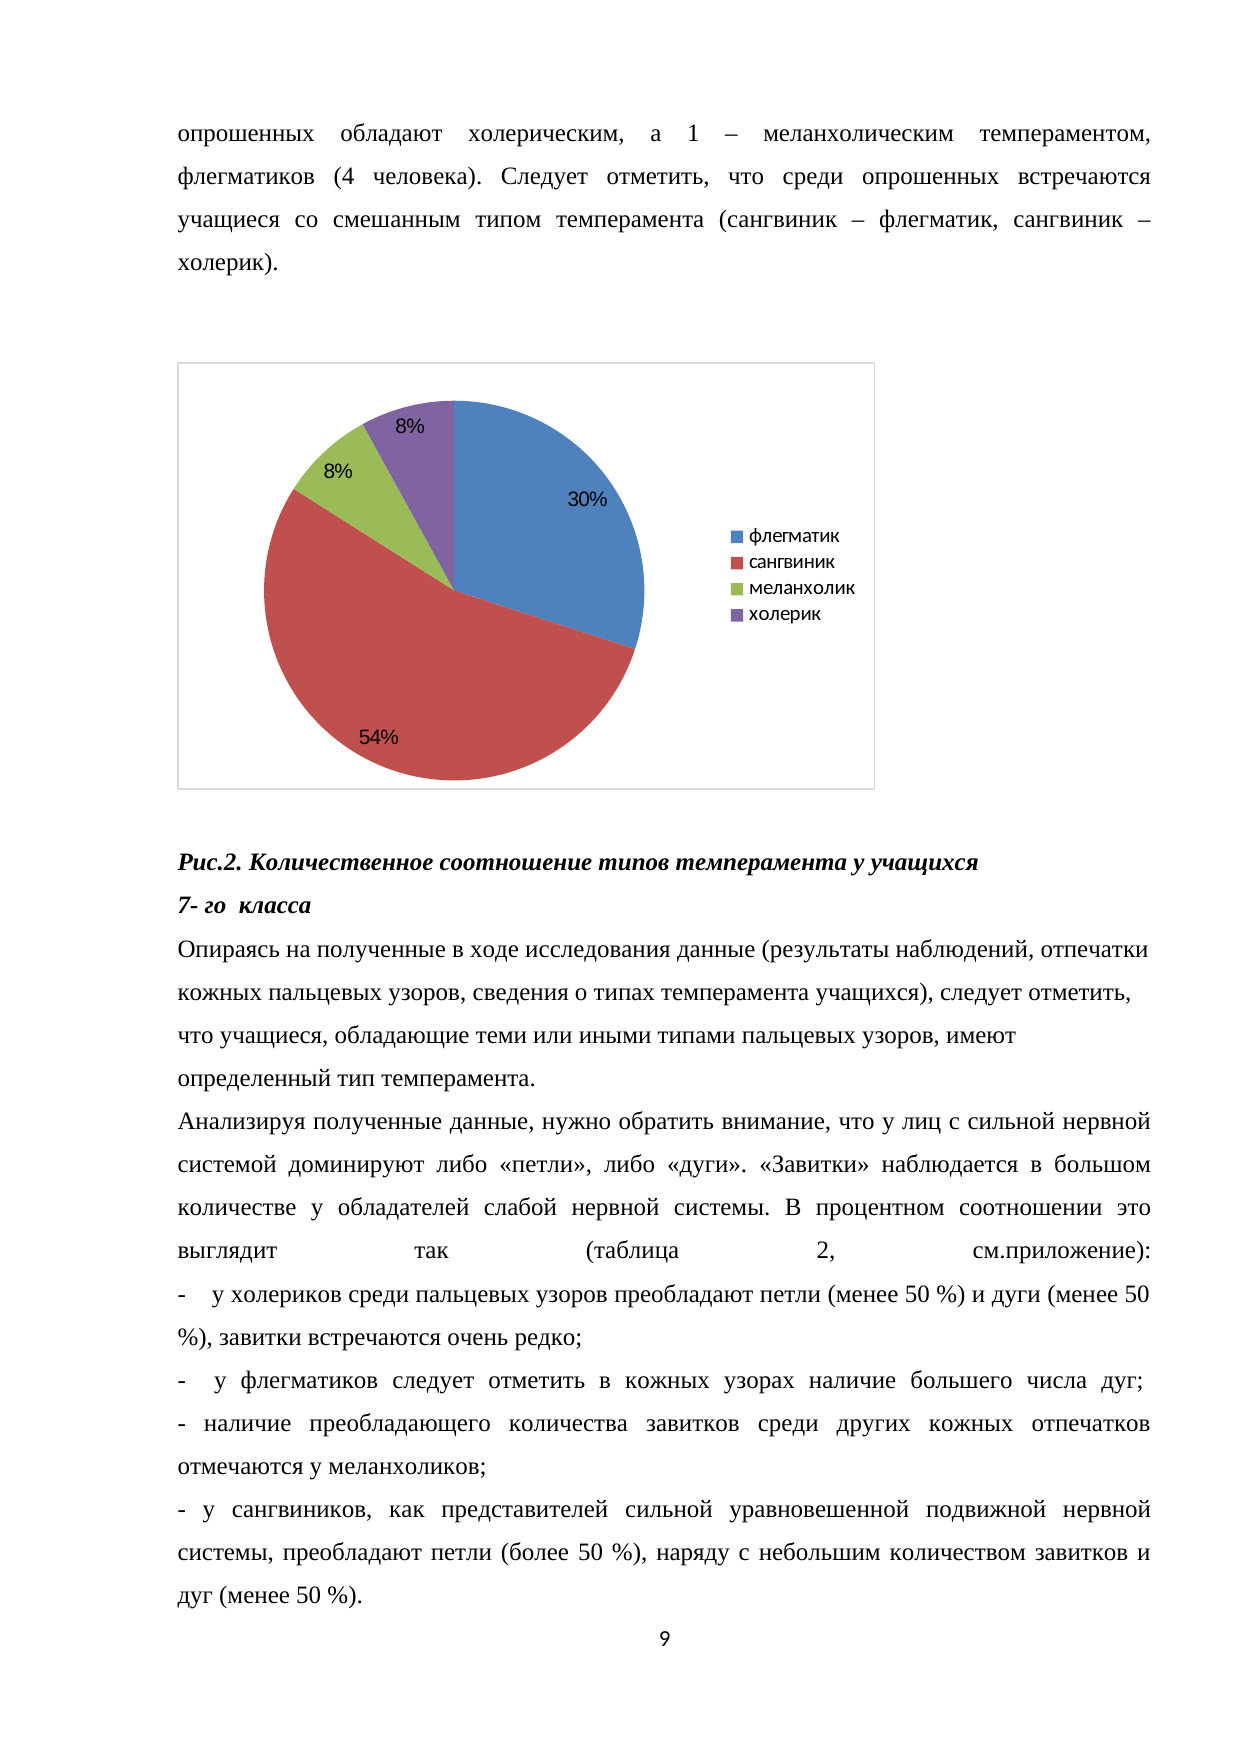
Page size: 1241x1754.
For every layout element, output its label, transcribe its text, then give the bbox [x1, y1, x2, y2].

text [177, 118, 1152, 276]
text Рис.2. Количественное соотношение типов темперамента у учащихся 7- го класса Опираясь на полученные в ходе исследования данные (результаты наблюдений, отпечатки кожных пальцевых узоров, сведения о типах темперамента учащихся), следует отметить, что учащиеся, обладающие теми или иными типами пальцевых узоров, имеют определенный тип темперамента. [177, 320, 1152, 1092]
text Анализируя полученные данные, нужно обратить внимание, что у лиц с сильной нервной системой доминируют либо «петли», либо «дуги». «Завитки» наблюдается в большом количестве у обладателей слабой нервной системы. В процентном соотношении это выглядит так (таблица 2, см.приложение): - у холериков среди пальцевых узоров преобладают петли (менее 50 %) и дуги (менее 50 %), завитки встречаются очень редко; [177, 1106, 1152, 1351]
text - у сангвиников, как представителей сильной уравновешенной подвижной нервной системы, преобладают петли (более 50 %), наряду с небольшим количеством завитков и дуг (менее 50 %). [177, 1494, 1152, 1609]
text - у флегматиков следует отметить в кожных узорах наличие большего числа дуг; - наличие преобладающего количества завитков среди других кожных отпечатков отмечаются у меланхоликов; [177, 1365, 1152, 1480]
